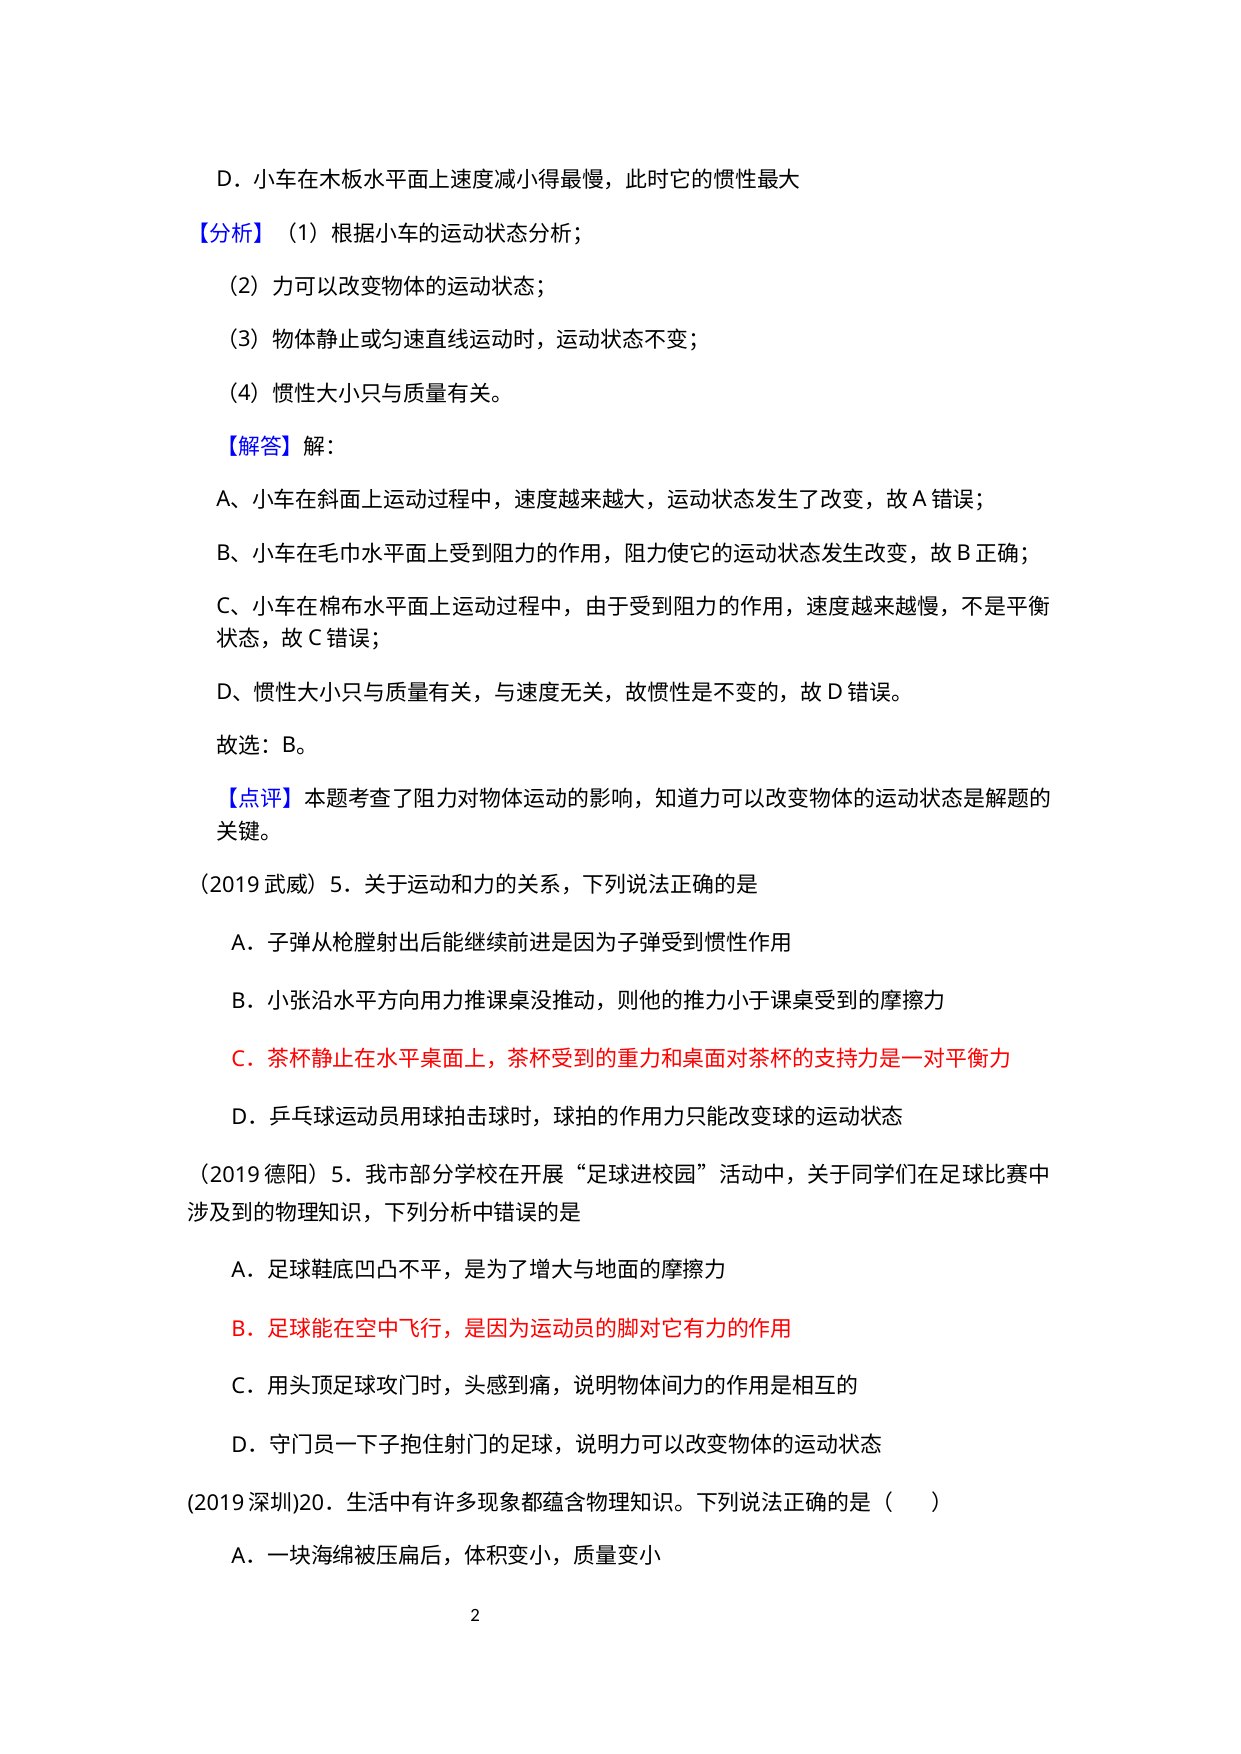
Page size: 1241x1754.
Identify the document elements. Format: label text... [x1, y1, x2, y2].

text A．足球鞋底凹凸不平，是为了增大与地面的摩擦力 [187, 1252, 1053, 1285]
text （2019武威）5．关于运动和力的关系，下列说法正确的是 [187, 867, 1053, 899]
text C、小车在棉布水平面上运动过程中，由于受到阻力的作用，速度越来越慢，不是平衡状态，故C错误； [216, 588, 1053, 653]
text A．一块海绵被压扁后，体积变小，质量变小 [231, 1538, 1053, 1570]
text B、小车在毛巾水平面上受到阻力的作用，阻力使它的运动状态发生改变，故B正确； [216, 535, 1053, 568]
text 【解答】解： [216, 428, 1053, 461]
text B．小张沿水平方向用力推课桌没推动，则他的推力小于课桌受到的摩擦力 [187, 983, 1053, 1015]
text （4）惯性大小只与质量有关。 [216, 375, 1053, 408]
text A、小车在斜面上运动过程中，速度越来越大，运动状态发生了改变，故A错误； [216, 482, 1053, 514]
text B．足球能在空中飞行，是因为运动员的脚对它有力的作用 [187, 1310, 1053, 1343]
text （3）物体静止或匀速直线运动时，运动状态不变； [216, 322, 1053, 354]
text D．守门员一下子抱住射门的足球，说明力可以改变物体的运动状态 [187, 1426, 1053, 1459]
text 【分析】（1）根据小车的运动状态分析； [187, 215, 1053, 248]
text C．茶杯静止在水平桌面上，茶杯受到的重力和桌面对茶杯的支持力是一对平衡力 [187, 1041, 1053, 1073]
text D．小车在木板水平面上速度减小得最慢，此时它的惯性最大 [187, 162, 1053, 194]
text (2019深圳)20．生活中有许多现象都蕴含物理知识。下列说法正确的是（ ） [187, 1484, 1053, 1517]
text A．子弹从枪膛射出后能继续前进是因为子弹受到惯性作用 [187, 925, 1053, 957]
text 【点评】本题考查了阻力对物体运动的影响，知道力可以改变物体的运动状态是解题的关键。 [216, 781, 1053, 846]
text D、惯性大小只与质量有关，与速度无关，故惯性是不变的，故D错误。 [216, 674, 1053, 707]
text C．用头顶足球攻门时，头感到痛，说明物体间力的作用是相互的 [187, 1368, 1053, 1401]
text （2019德阳）5．我市部分学校在开展“足球进校园”活动中，关于同学们在足球比赛中涉及到的物理知识，下列分析中错误的是 [187, 1157, 1053, 1227]
text 故选：B。 [216, 728, 1053, 760]
text （2）力可以改变物体的运动状态； [216, 268, 1053, 301]
text D．乒乓球运动员用球拍击球时，球拍的作用力只能改变球的运动状态 [187, 1099, 1053, 1131]
